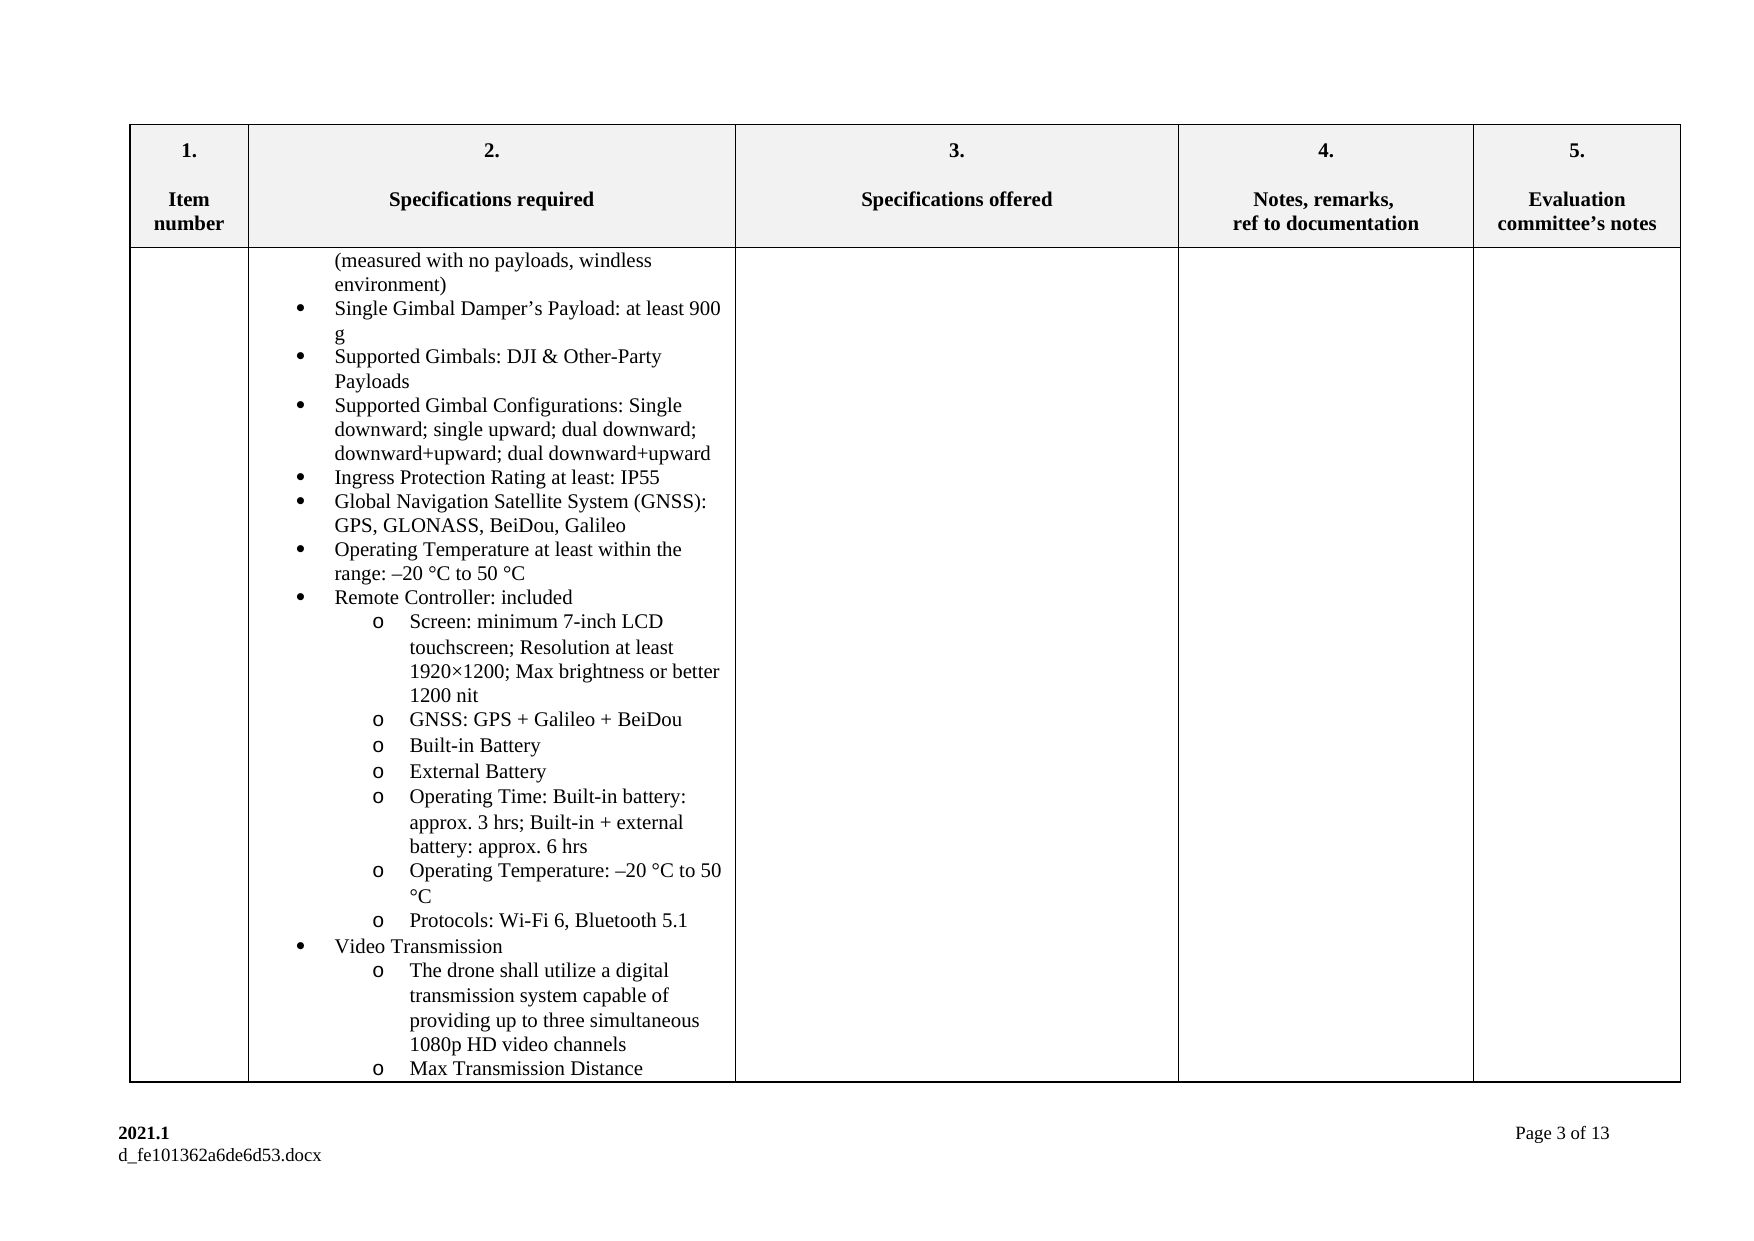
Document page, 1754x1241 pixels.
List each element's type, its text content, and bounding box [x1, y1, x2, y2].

table_cell 1 [131, 248, 248, 1081]
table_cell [249, 248, 735, 1081]
table_header 3. Specifications offered [736, 125, 1178, 247]
table_cell [1179, 248, 1473, 1081]
table_header 1. Item number [131, 125, 248, 247]
table_header 5. Evaluation committee’s notes [1474, 125, 1680, 247]
table_header 2. Specifications required [249, 125, 735, 247]
table_cell [736, 248, 1178, 1081]
table_cell [1474, 248, 1680, 1081]
table_header 4. Notes, remarks, ref to documentation [1179, 125, 1473, 247]
